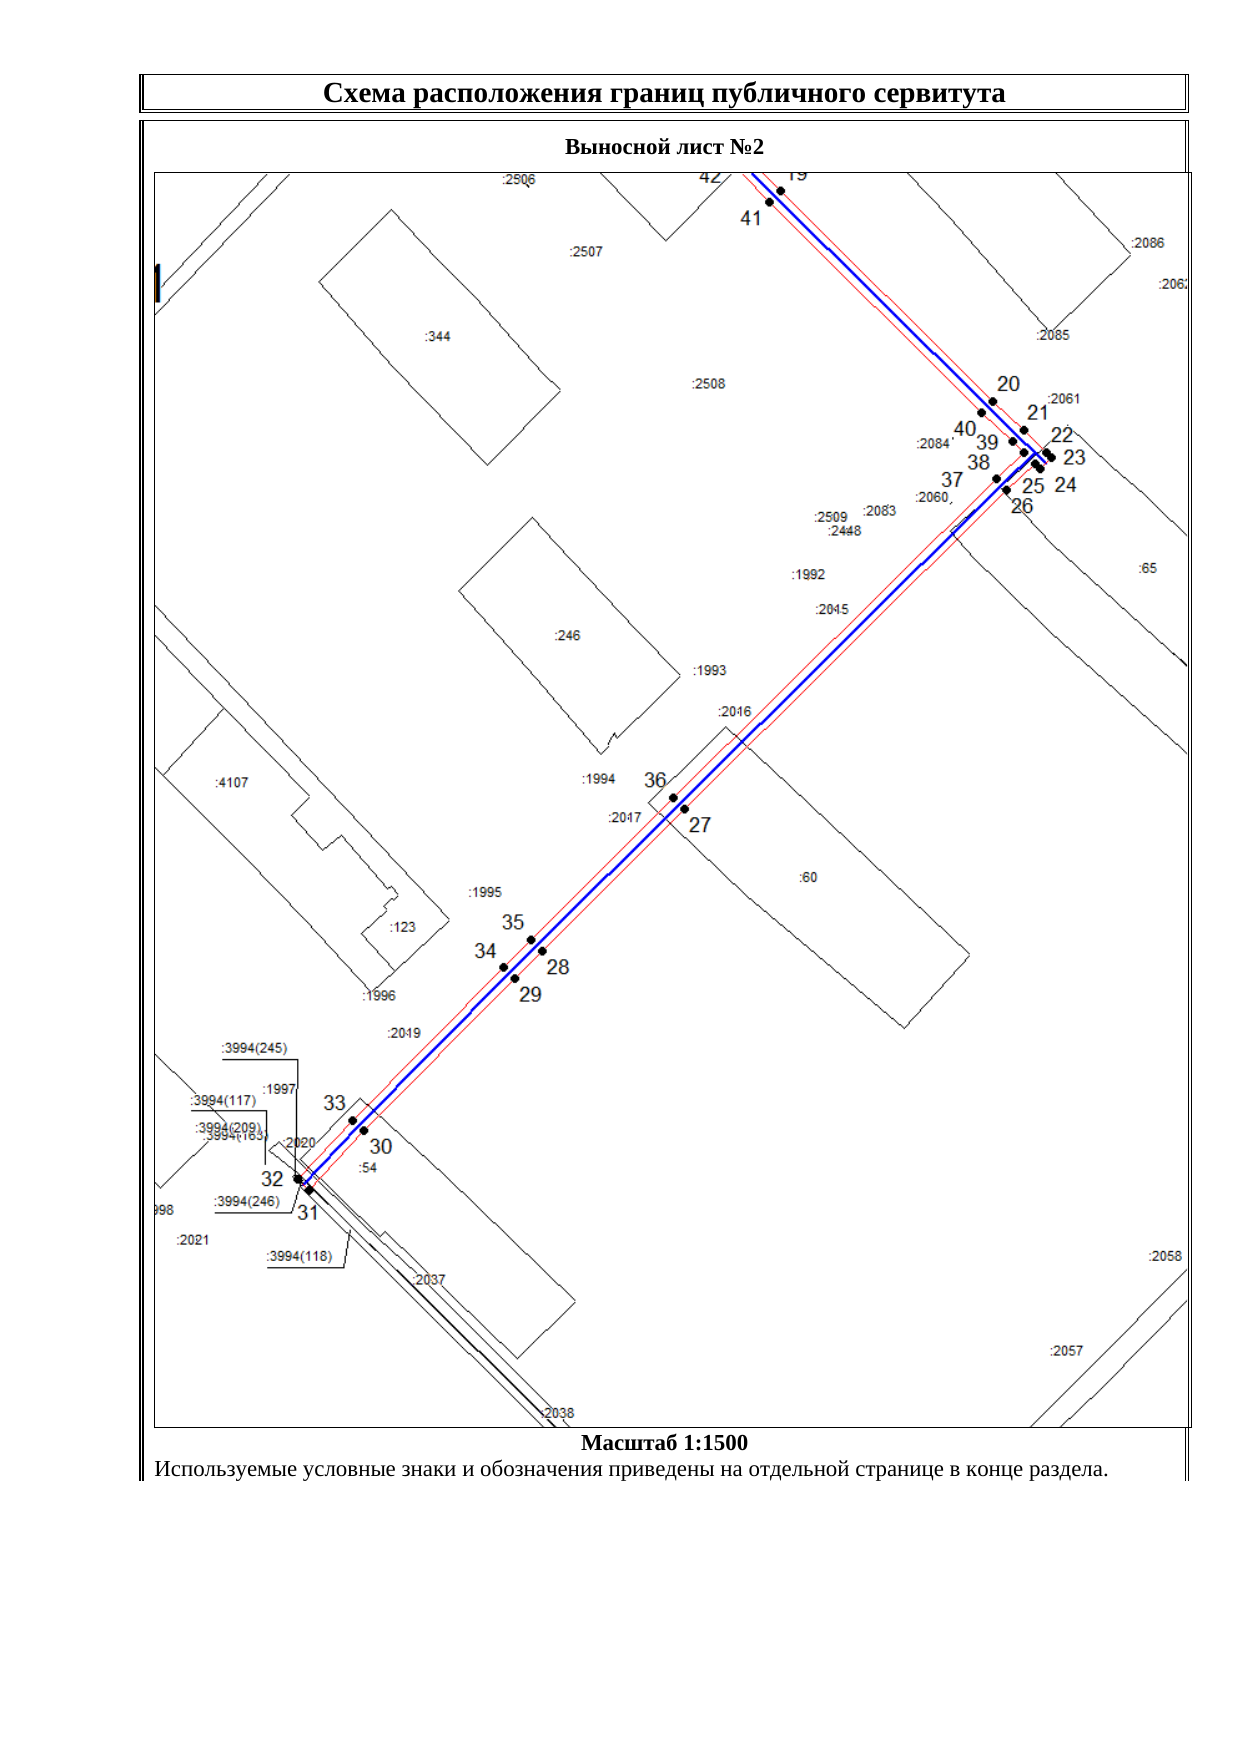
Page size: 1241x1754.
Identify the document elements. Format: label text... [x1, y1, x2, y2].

table_header Выносной лист №2 [144, 121, 1185, 159]
table_cell [144, 160, 1185, 1428]
table_cell Используемые условные знаки и обозначения приведены на отдельной странице в конце раздела. [144, 1455, 1185, 1481]
picture [155, 173, 1188, 1427]
table_cell Масштаб 1:1500 [144, 1429, 1185, 1455]
